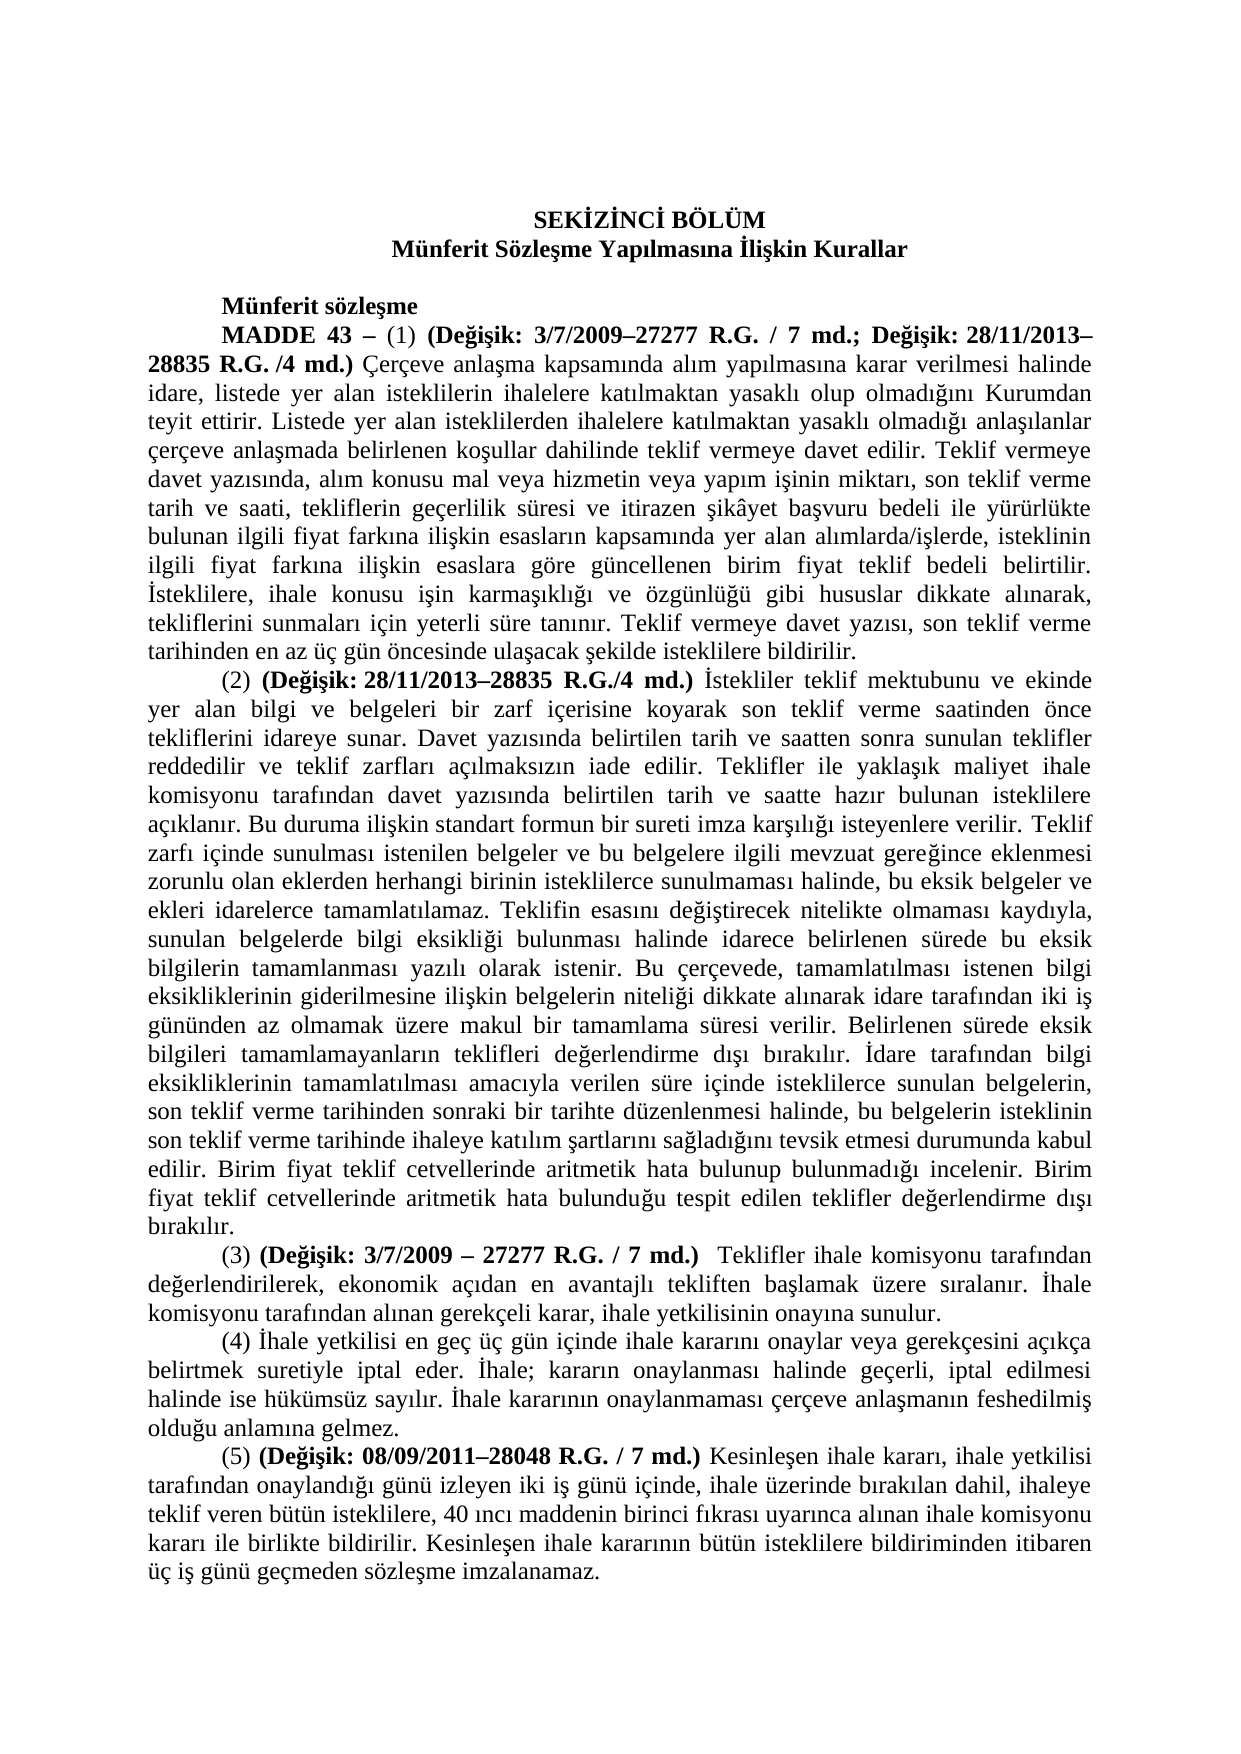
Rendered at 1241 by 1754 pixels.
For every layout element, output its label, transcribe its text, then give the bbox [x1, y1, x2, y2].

subtitle Münferit sözleşme [148, 291, 1092, 320]
text MADDE 43 – (1) (Değişik: 3/7/2009–27277 R.G. / 7 md.; Değişik: 28/11/2013–28835 R.G. /4 md.) Çerçeve anlaşma kapsamında alım yapılmasına karar verilmesi halinde idare, listede yer alan isteklilerin ihalelere katılmaktan yasaklı olup olmadığını Kurumdan teyit ettirir. Listede yer alan isteklilerden ihalelere katılmaktan yasaklı olmadığı anlaşılanlar çerçeve anlaşmada belirlenen koşullar dahilinde teklif vermeye davet edilir. Teklif vermeye davet yazısında, alım konusu mal veya hizmetin veya yapım işinin miktarı, son teklif verme tarih ve saati, tekliflerin geçerlilik süresi ve itirazen şikâyet başvuru bedeli ile yürürlükte bulunan ilgili fiyat farkına ilişkin esasların kapsamında yer alan alımlarda/işlerde, isteklinin ilgili fiyat farkına ilişkin esaslara göre güncellenen birim fiyat teklif bedeli belirtilir. İsteklilere, ihale konusu işin karmaşıklığı ve özgünlüğü gibi hususlar dikkate alınarak, tekliflerini sunmaları için yeterli süre tanınır. Teklif vermeye davet yazısı, son teklif verme tarihinden en az üç gün öncesinde ulaşacak şekilde isteklilere bildirilir. [148, 320, 1092, 665]
text (5) (Değişik: 08/09/2011–28048 R.G. / 7 md.) Kesinleşen ihale kararı, ihale yetkilisi tarafından onaylandığı günü izleyen iki iş günü içinde, ihale üzerinde bırakılan dahil, ihaleye teklif veren bütün isteklilere, 40 ıncı maddenin birinci fıkrası uyarınca alınan ihale komisyonu kararı ile birlikte bildirilir. Kesinleşen ihale kararının bütün isteklilere bildiriminden itibaren üç iş günü geçmeden sözleşme imzalanamaz. [148, 1441, 1092, 1585]
subtitle SEKİZİNCİ BÖLÜM [148, 205, 1092, 234]
text (3) (Değişik: 3/7/2009 – 27277 R.G. / 7 md.) Teklifler ihale komisyonu tarafından değerlendirilerek, ekonomik açıdan en avantajlı tekliften başlamak üzere sıralanır. İhale komisyonu tarafından alınan gerekçeli karar, ihale yetkilisinin onayına sunulur. [148, 1240, 1092, 1326]
subtitle Münferit Sözleşme Yapılmasına İlişkin Kurallar [148, 234, 1092, 263]
text (2) (Değişik: 28/11/2013–28835 R.G./4 md.) İstekliler teklif mektubunu ve ekinde yer alan bilgi ve belgeleri bir zarf içerisine koyarak son teklif verme saatinden önce tekliflerini idareye sunar. Davet yazısında belirtilen tarih ve saatten sonra sunulan teklifler reddedilir ve teklif zarfları açılmaksızın iade edilir. Teklifler ile yaklaşık maliyet ihale komisyonu tarafından davet yazısında belirtilen tarih ve saatte hazır bulunan isteklilere açıklanır. Bu duruma ilişkin standart formun bir sureti imza karşılığı isteyenlere verilir. Teklif zarfı içinde sunulması istenilen belgeler ve bu belgelere ilgili mevzuat gereğince eklenmesi zorunlu olan eklerden herhangi birinin isteklilerce sunulmaması halinde, bu eksik belgeler ve ekleri idarelerce tamamlatılamaz. Teklifin esasını değiştirecek nitelikte olmaması kaydıyla, sunulan belgelerde bilgi eksikliği bulunması halinde idarece belirlenen sürede bu eksik bilgilerin tamamlanması yazılı olarak istenir. Bu çerçevede, tamamlatılması istenen bilgi eksikliklerinin giderilmesine ilişkin belgelerin niteliği dikkate alınarak idare tarafından iki iş gününden az olmamak üzere makul bir tamamlama süresi verilir. Belirlenen sürede eksik bilgileri tamamlamayanların teklifleri değerlendirme dışı bırakılır. İdare tarafından bilgi eksikliklerinin tamamlatılması amacıyla verilen süre içinde isteklilerce sunulan belgelerin, son teklif verme tarihinden sonraki bir tarihte düzenlenmesi halinde, bu belgelerin isteklinin son teklif verme tarihinde ihaleye katılım şartlarını sağladığını tevsik etmesi durumunda kabul edilir. Birim fiyat teklif cetvellerinde aritmetik hata bulunup bulunmadığı incelenir. Birim fiyat teklif cetvellerinde aritmetik hata bulunduğu tespit edilen teklifler değerlendirme dışı bırakılır. [148, 665, 1092, 1240]
text (4) İhale yetkilisi en geç üç gün içinde ihale kararını onaylar veya gerekçesini açıkça belirtmek suretiyle iptal eder. İhale; kararın onaylanması halinde geçerli, iptal edilmesi halinde ise hükümsüz sayılır. İhale kararının onaylanmaması çerçeve anlaşmanın feshedilmiş olduğu anlamına gelmez. [148, 1326, 1092, 1441]
